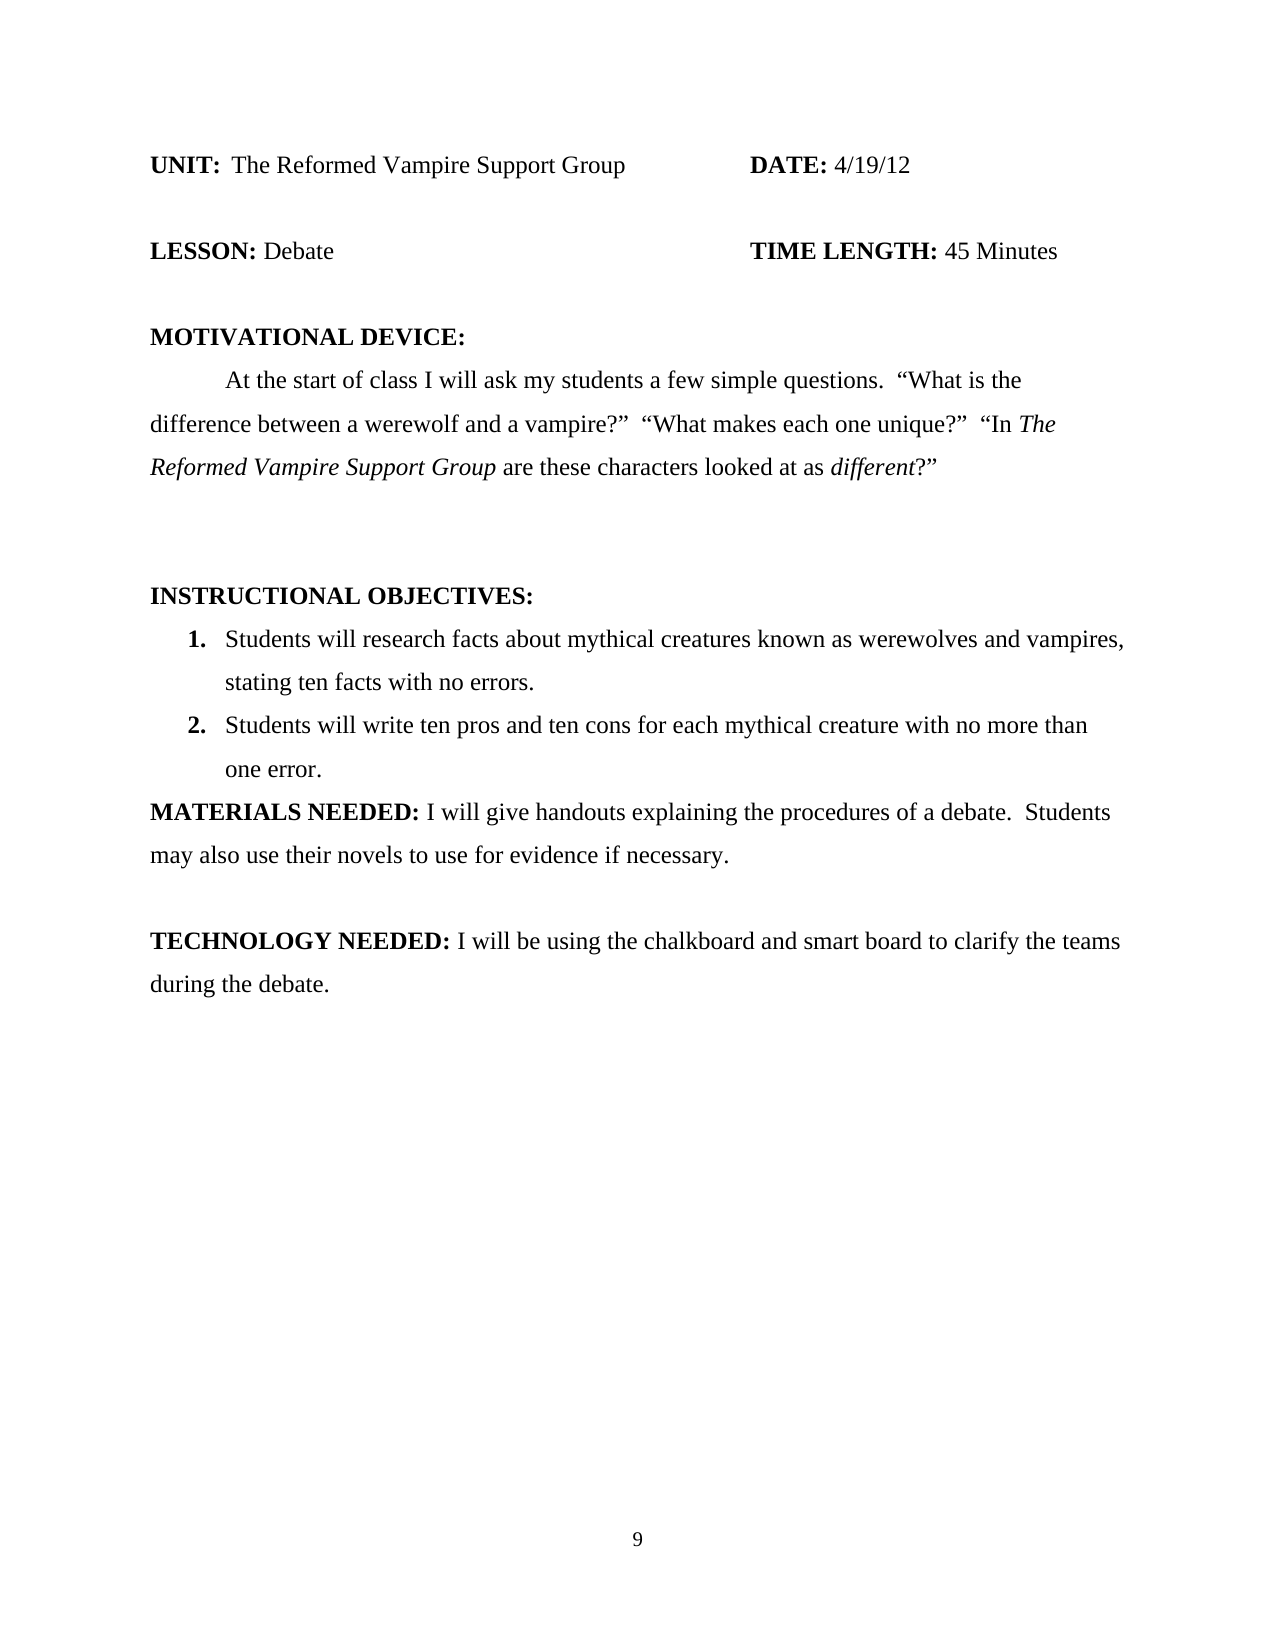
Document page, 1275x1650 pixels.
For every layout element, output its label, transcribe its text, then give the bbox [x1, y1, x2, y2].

text At the start of class I will ask my students a few simple questions. “What is the difference between a werewolf and a vampire?” “What makes each one unique?” “In The Reformed Vampire Support Group are these characters looked at as different?” [150, 366, 1125, 567]
text MOTIVATIONAL DEVICE: [150, 322, 1125, 351]
list Students will write ten pros and ten cons for each mythical creature with no more than one error. [187, 711, 1125, 782]
text LESSON: Debate TIME LENGTH: 45 Minutes [150, 236, 1125, 265]
text TECHNOLOGY NEEDED: I will be using the chalkboard and smart board to clarify the teams during the debate. [150, 926, 1125, 1041]
text MATERIALS NEEDED: I will give handouts explaining the procedures of a debate. Students may also use their novels to use for evidence if necessary. [150, 797, 1125, 912]
text UNIT: The Reformed Vampire Support Group DATE: 4/19/12 [150, 150, 1125, 222]
text INSTRUCTIONAL OBJECTIVES: [150, 581, 1125, 610]
list Students will research facts about mythical creatures known as werewolves and vampires, stating ten facts with no errors. [187, 624, 1125, 696]
